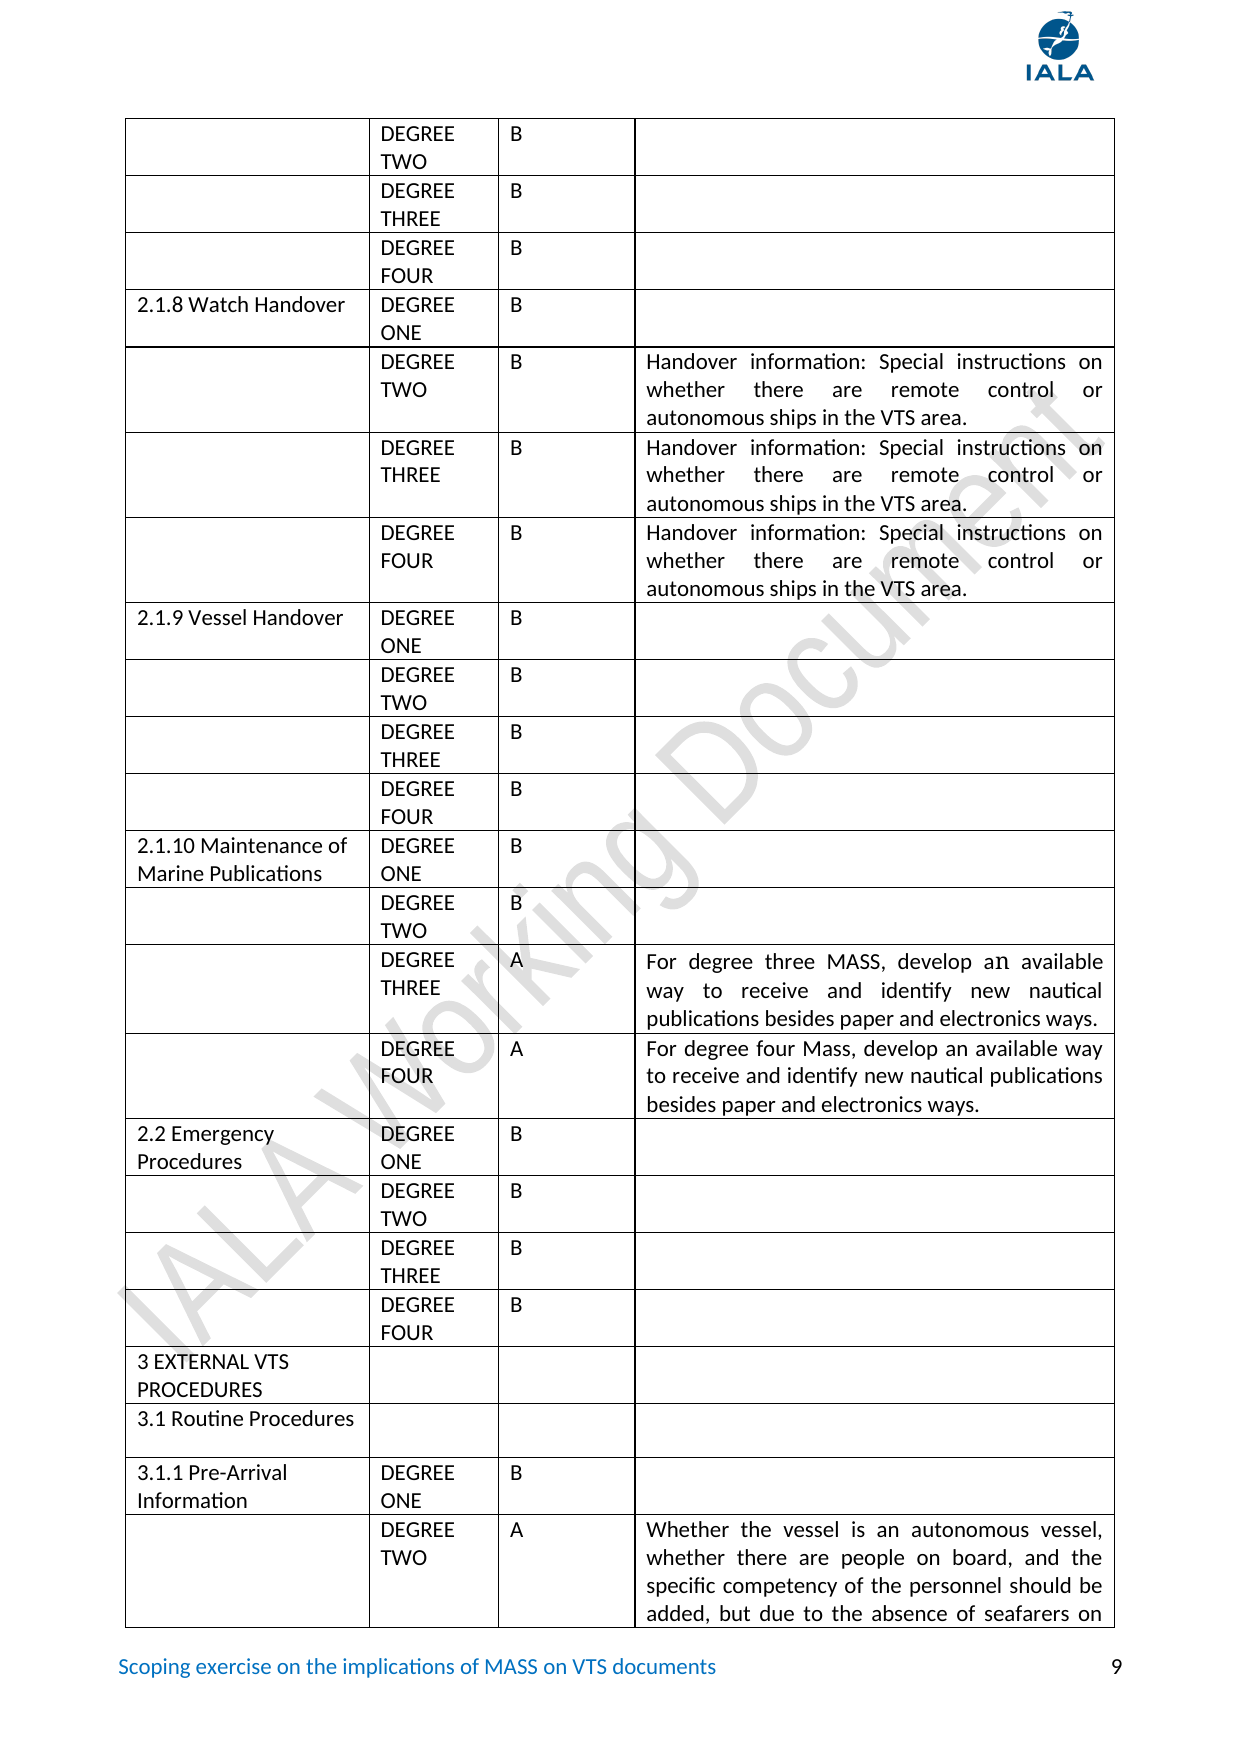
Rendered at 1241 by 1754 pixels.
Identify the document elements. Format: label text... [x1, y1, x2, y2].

table_cell [126, 1233, 369, 1289]
table_cell [126, 518, 369, 602]
table_cell [636, 1458, 1114, 1514]
table_cell DEGREE THREE [370, 176, 498, 232]
table_cell For degree four Mass, develop an available way to receive and identify new nautical publications besides paper and electronics ways. [636, 1034, 1114, 1118]
table_cell 2.1.8 Watch Handover [126, 290, 369, 346]
table_cell B [499, 290, 634, 346]
table_cell B [499, 603, 634, 659]
table_cell [126, 774, 369, 830]
table_cell [499, 1347, 634, 1403]
table_cell DEGREE ONE [370, 1119, 498, 1175]
table_cell [126, 945, 369, 1033]
table_cell [636, 1347, 1114, 1403]
table_cell B [499, 176, 634, 232]
table_cell B [499, 1233, 634, 1289]
table_cell [126, 1515, 369, 1627]
table_cell DEGREE FOUR [370, 1290, 498, 1346]
table_cell DEGREE FOUR [370, 233, 498, 289]
table_cell 2.2 Emergency Procedures [126, 1119, 369, 1175]
table_cell DEGREE TWO [370, 660, 498, 716]
table_cell [126, 348, 369, 432]
table_cell DEGREE THREE [370, 945, 498, 1033]
table_cell DEGREE THREE [370, 433, 498, 517]
table_cell [370, 1404, 498, 1457]
table_cell [126, 888, 369, 944]
table_cell B [499, 888, 634, 944]
table_cell 3.1.1 Pre-Arrival Information [126, 1458, 369, 1514]
table_cell A [499, 1034, 634, 1118]
table_cell [636, 831, 1114, 887]
table_cell [126, 660, 369, 716]
table_cell B [499, 119, 634, 175]
table_cell [636, 290, 1114, 346]
table_cell DEGREE FOUR [370, 518, 498, 602]
table_cell DEGREE THREE [370, 1233, 498, 1289]
table_cell [126, 1176, 369, 1232]
table_cell [126, 717, 369, 773]
table_cell B [499, 1458, 634, 1514]
table_cell B [499, 1290, 634, 1346]
table_cell Handover information: Special instructions on whether there are remote control or autonomous ships in the VTS area. [636, 433, 1114, 517]
picture [1011, 3, 1106, 96]
table_cell B [499, 233, 634, 289]
table_cell [636, 603, 1114, 659]
table_cell [636, 888, 1114, 944]
table_cell For degree three MASS, develop an available way to receive and identify new nautical publications besides paper and electronics ways. [636, 945, 1114, 1033]
table_cell Handover information: Special instructions on whether there are remote control or autonomous ships in the VTS area. [636, 348, 1114, 432]
table_cell DEGREE THREE [370, 717, 498, 773]
table_cell DEGREE TWO [370, 1515, 498, 1627]
table_cell [636, 774, 1114, 830]
table_cell [126, 176, 369, 232]
table_cell DEGREE ONE [370, 1458, 498, 1514]
table_cell [126, 119, 369, 175]
table_cell DEGREE ONE [370, 603, 498, 659]
table_cell B [499, 518, 634, 602]
table_cell Handover information: Special instructions on whether there are remote control or autonomous ships in the VTS area. [636, 518, 1114, 602]
table_cell B [499, 433, 634, 517]
table_cell 3.1 Routine Procedures [126, 1404, 369, 1457]
table_cell DEGREE ONE [370, 290, 498, 346]
table_cell [370, 1347, 498, 1403]
table_cell B [499, 1119, 634, 1175]
table_cell B [499, 717, 634, 773]
table_cell [126, 1290, 369, 1346]
table_cell [636, 1119, 1114, 1175]
table_cell [636, 717, 1114, 773]
table_cell 2.1.10 Maintenance of Marine Publications [126, 831, 369, 887]
table_cell DEGREE TWO [370, 888, 498, 944]
table_cell B [499, 348, 634, 432]
table_cell [126, 1034, 369, 1118]
table_cell B [499, 1176, 634, 1232]
table_cell DEGREE FOUR [370, 774, 498, 830]
table_cell DEGREE TWO [370, 119, 498, 175]
table_cell DEGREE FOUR [370, 1034, 498, 1118]
table_cell DEGREE TWO [370, 1176, 498, 1232]
table_cell [499, 1404, 634, 1457]
table_cell [636, 1233, 1114, 1289]
table_cell [636, 1176, 1114, 1232]
table_cell [636, 660, 1114, 716]
table_cell B [499, 774, 634, 830]
table_cell [636, 233, 1114, 289]
table_cell B [499, 831, 634, 887]
table_cell DEGREE TWO [370, 348, 498, 432]
table_cell A [499, 1515, 634, 1627]
table_cell [636, 1404, 1114, 1457]
table_cell [126, 233, 369, 289]
table_cell [636, 176, 1114, 232]
table_cell B [499, 660, 634, 716]
table_cell [636, 1290, 1114, 1346]
table_cell DEGREE ONE [370, 831, 498, 887]
table_cell [126, 433, 369, 517]
table_cell A [499, 945, 634, 1033]
table_cell 2.1.9 Vessel Handover [126, 603, 369, 659]
table_cell [636, 119, 1114, 175]
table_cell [636, 1515, 1114, 1627]
table_cell 3 EXTERNAL VTS PROCEDURES [126, 1347, 369, 1403]
